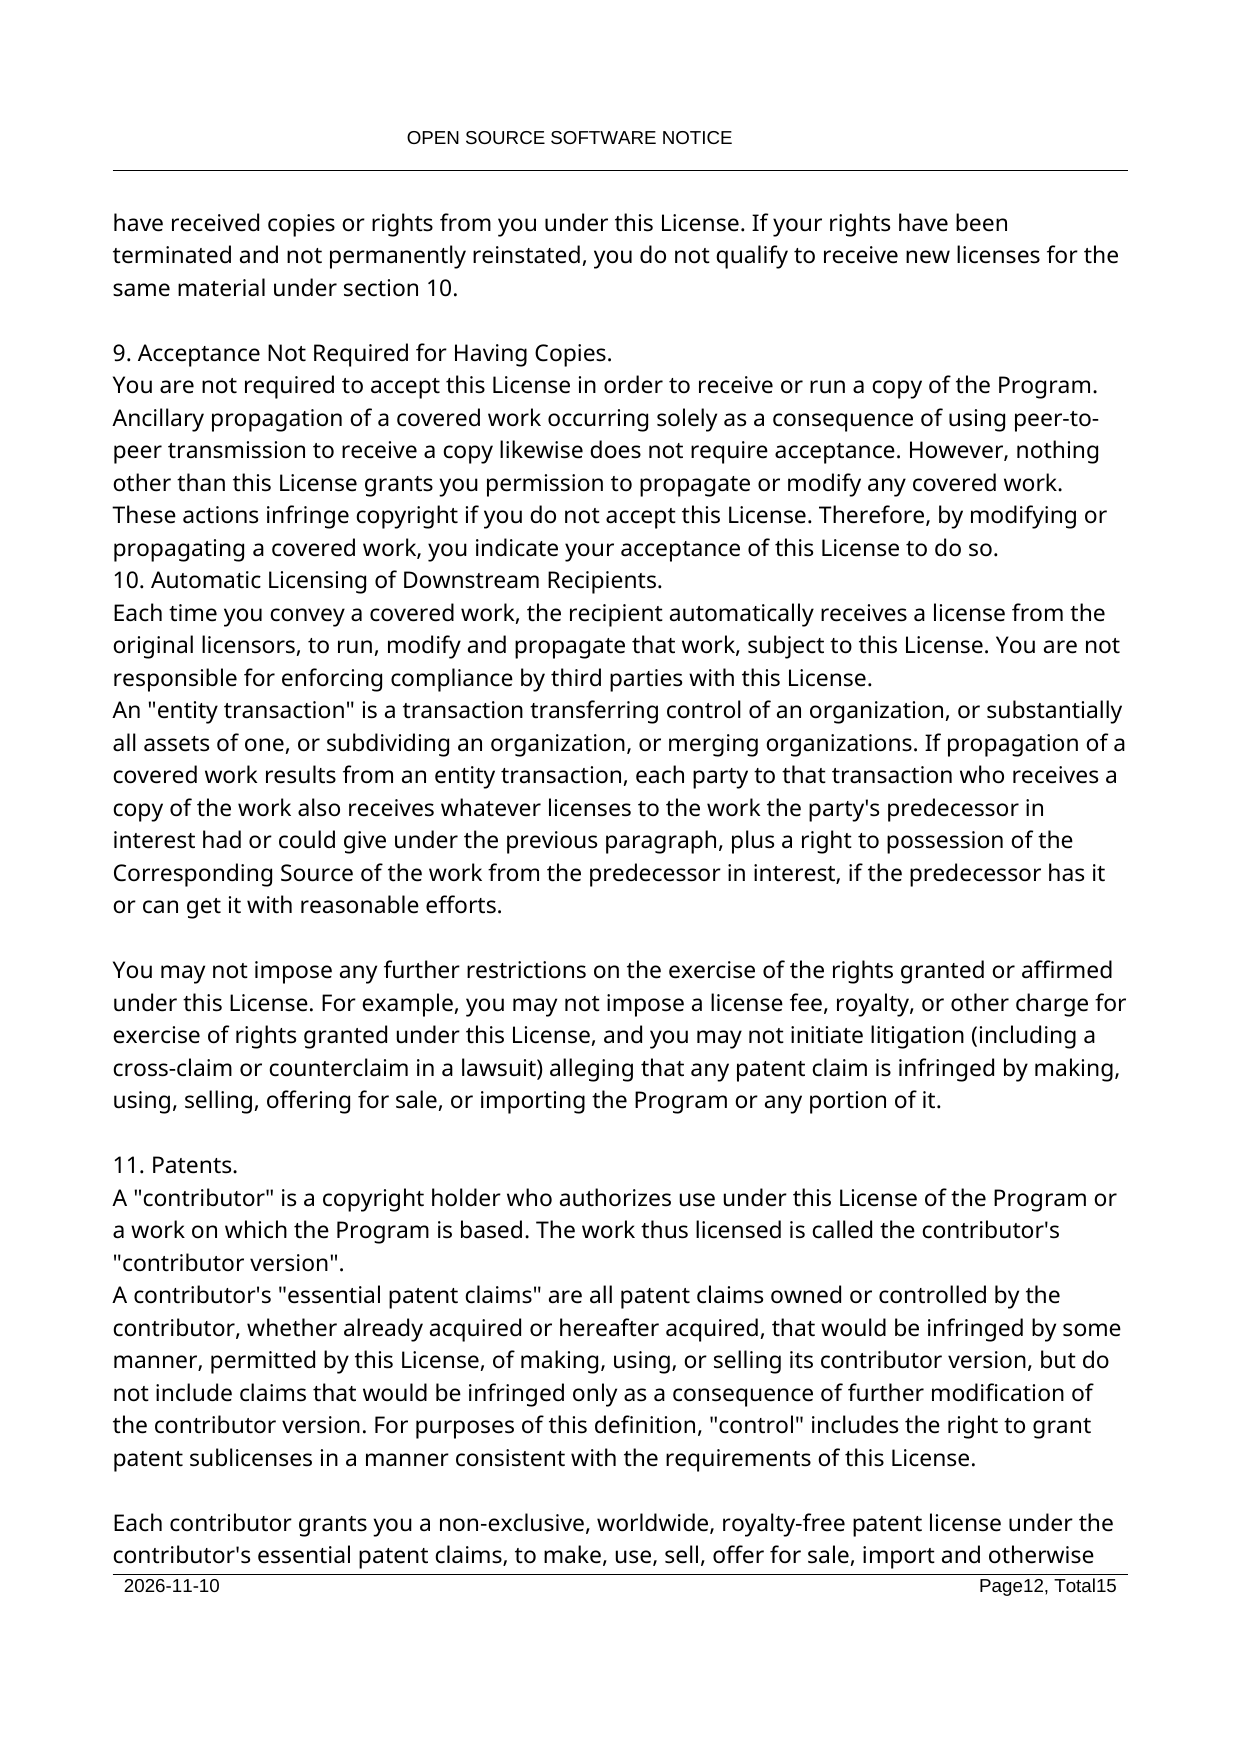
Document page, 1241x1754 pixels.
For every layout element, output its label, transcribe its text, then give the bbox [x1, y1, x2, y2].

text 9. Acceptance Not Required for Having Copies. [112, 336, 1128, 369]
text An "entity transaction" is a transaction transferring control of an organization, or substantially all assets of one, or subdividing an organization, or merging organizations. If propagation of a covered work results from an entity transaction, each party to that transaction who receives a copy of the work also receives whatever licenses to the work the party's predecessor in interest had or could give under the previous paragraph, plus a right to possession of the Corresponding Source of the work from the predecessor in interest, if the predecessor has it or can get it with reasonable efforts. [112, 694, 1128, 921]
text A "contributor" is a copyright holder who authorizes use under this License of the Program or a work on which the Program is based. The work thus licensed is called the contributor's "contributor version". [112, 1181, 1128, 1279]
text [112, 1506, 1128, 1571]
text 11. Patents. [112, 1149, 1128, 1181]
text Each time you convey a covered work, the recipient automatically receives a license from the original licensors, to run, modify and propagate that work, subject to this License. You are not responsible for enforcing compliance by third parties with this License. [112, 596, 1128, 694]
text 10. Automatic Licensing of Downstream Recipients. [112, 564, 1128, 596]
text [112, 206, 1128, 304]
text A contributor's "essential patent claims" are all patent claims owned or controlled by the contributor, whether already acquired or hereafter acquired, that would be infringed by some manner, permitted by this License, of making, using, or selling its contributor version, but do not include claims that would be infringed only as a consequence of further modification of the contributor version. For purposes of this definition, "control" includes the right to grant patent sublicenses in a manner consistent with the requirements of this License. [112, 1279, 1128, 1474]
text You are not required to accept this License in order to receive or run a copy of the Program. Ancillary propagation of a covered work occurring solely as a consequence of using peer-to-peer transmission to receive a copy likewise does not require acceptance. However, nothing other than this License grants you permission to propagate or modify any covered work. These actions infringe copyright if you do not accept this License. Therefore, by modifying or propagating a covered work, you indicate your acceptance of this License to do so. [112, 369, 1128, 564]
text You may not impose any further restrictions on the exercise of the rights granted or affirmed under this License. For example, you may not impose a license fee, royalty, or other charge for exercise of rights granted under this License, and you may not initiate litigation (including a cross-claim or counterclaim in a lawsuit) alleging that any patent claim is infringed by making, using, selling, offering for sale, or importing the Program or any portion of it. [112, 954, 1128, 1116]
